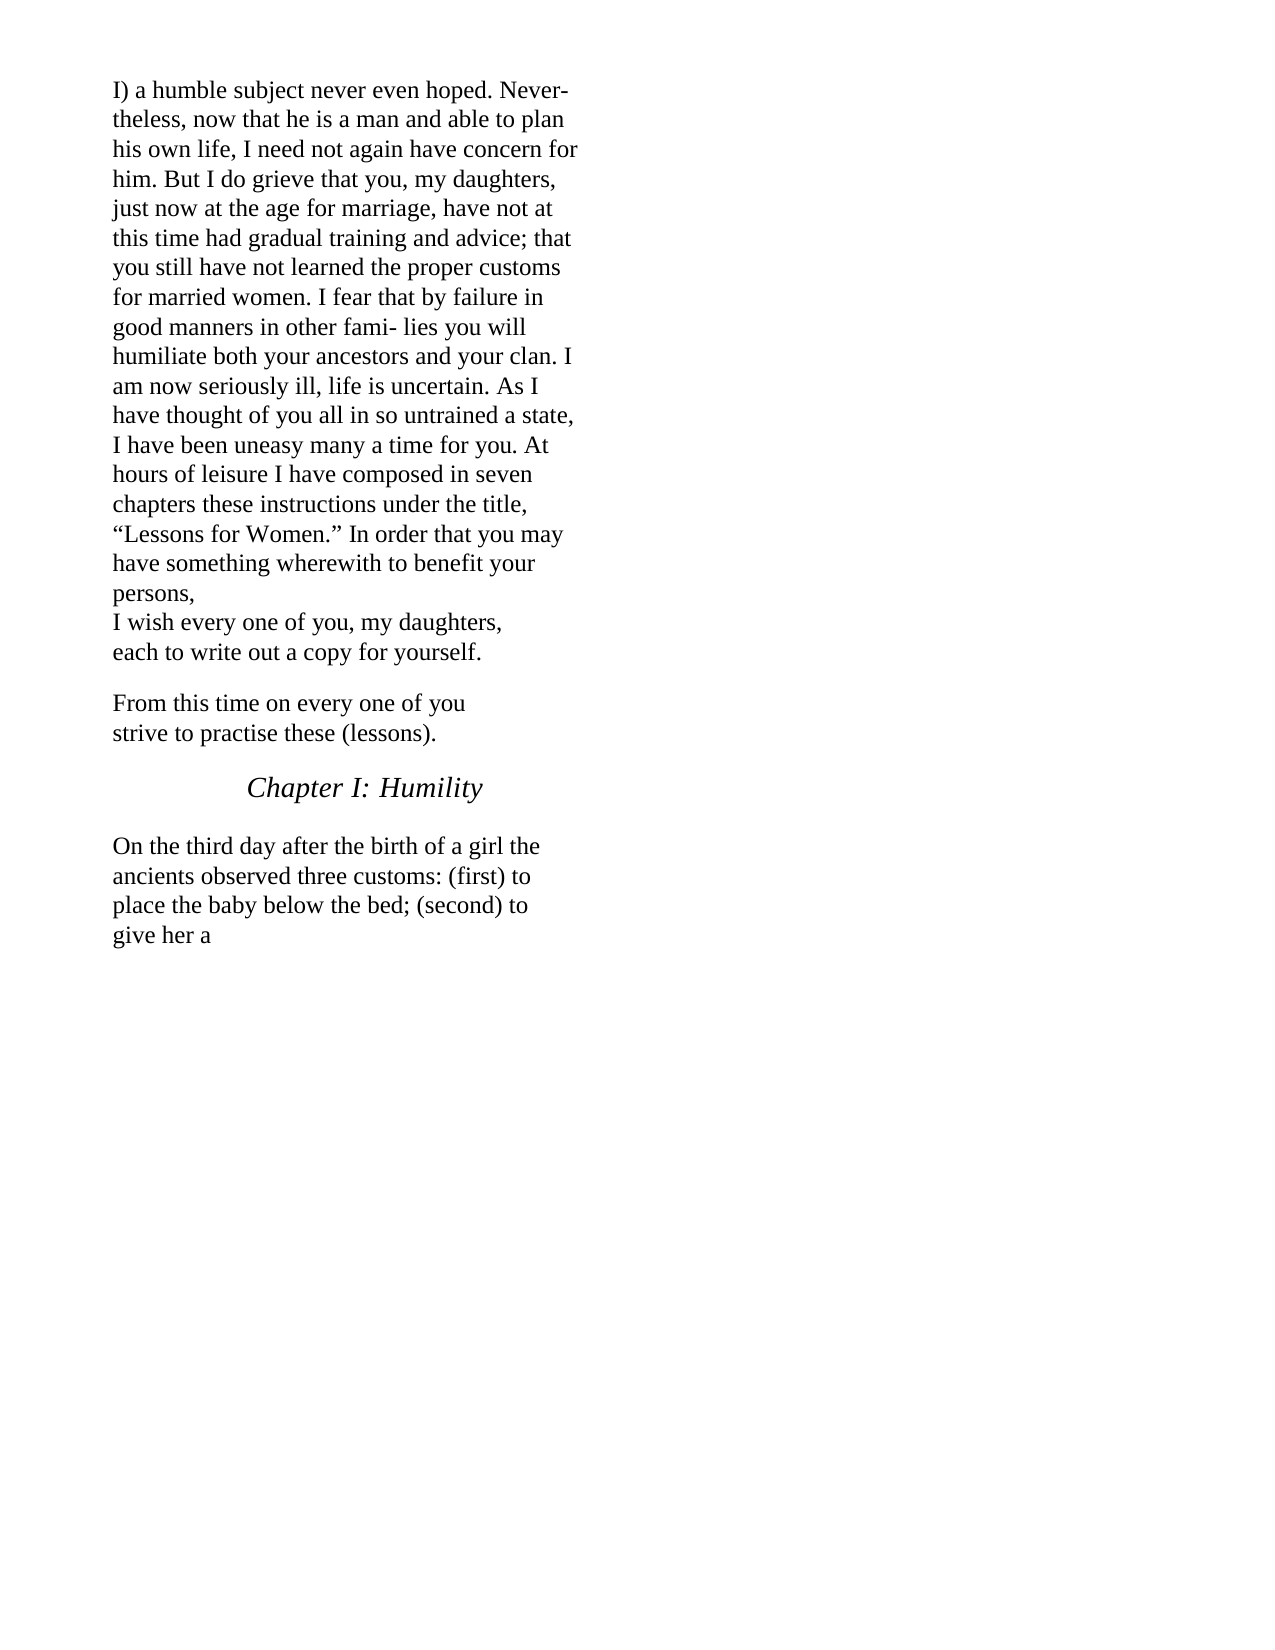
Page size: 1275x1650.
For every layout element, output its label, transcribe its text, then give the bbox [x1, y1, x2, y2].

text On the third day after the birth of a girl the ancients observed three customs: (first) to place the baby below the bed; (second) to give her a [112, 831, 557, 949]
text I) a humble subject never even hoped. Never- theless, now that he is a man and able to plan his own life, I need not again have concern for him. But I do grieve that you, my daughters, just now at the age for marriage, have not at this time had gradual training and advice; that you still have not learned the proper customs for married women. I fear that by failure in good manners in other fami- lies you will humiliate both your ancestors and your clan. I am now seriously ill, life is uncertain. As I have thought of you all in so untrained a state, I have been uneasy many a time for you. At hours of leisure I have composed in seven chapters these instructions under the title, “Lessons for Women.” In order that you may have something wherewith to benefit your persons, [112, 75, 584, 607]
text From this time on every one of you strive to practise these (lessons). [112, 688, 519, 747]
text I wish every one of you, my daughters, each to write out a copy for yourself. [112, 607, 545, 666]
subtitle Chapter I: Humility [246, 771, 545, 804]
